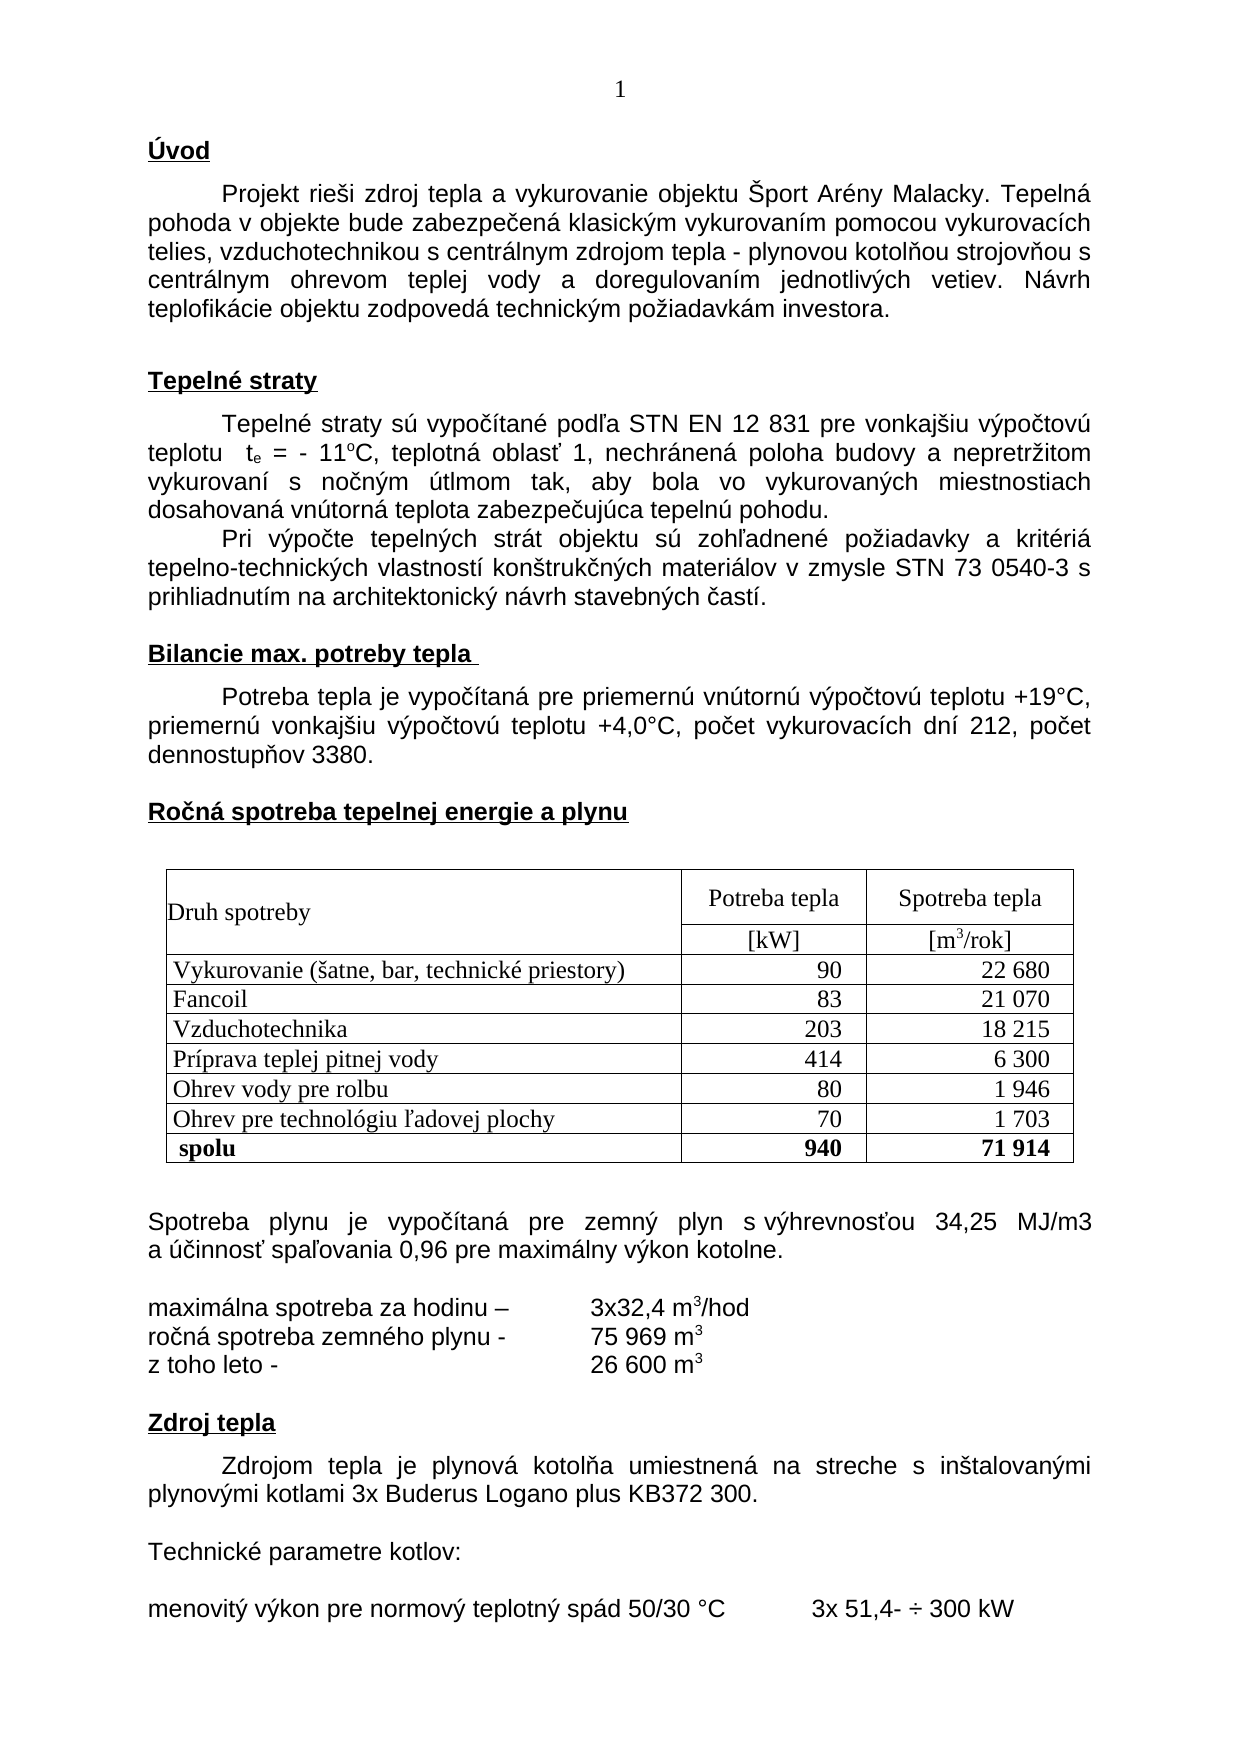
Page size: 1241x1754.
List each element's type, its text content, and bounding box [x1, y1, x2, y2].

table_cell 83 [682, 985, 866, 1013]
table_cell 70 [682, 1104, 866, 1132]
text menovitý výkon pre normový teplotný spád 50/30 °C 3x 51,4- ÷ 300 kW [148, 1594, 1092, 1623]
table_cell 1 946 [867, 1074, 1073, 1103]
table_cell [kW] [682, 925, 866, 954]
table_cell Vykurovanie (šatne, bar, technické priestory) [167, 955, 681, 983]
table_cell 414 [682, 1044, 866, 1073]
text Potreba tepla je vypočítaná pre priemernú vnútornú výpočtovú teplotu +19°C, priemernú vonkajšiu výpočtovú teplotu +4,0°C, počet vykurovacích dní 212, počet dennostupňov 3380. [148, 682, 1092, 768]
text ročná spotreba zemného plynu - 75 969 m3 [148, 1321, 1092, 1350]
subtitle Tepelné straty [148, 366, 1092, 394]
table_cell 940 [682, 1134, 866, 1162]
text Zdrojom tepla je plynová kotolňa umiestnená na streche s inštalovanými plynovými kotlami 3x Buderus Logano plus KB372 300. [148, 1451, 1092, 1508]
subtitle Úvod [148, 136, 1092, 164]
table_cell 21 070 [867, 985, 1073, 1013]
table_header Druh spotreby [167, 870, 681, 954]
table_cell 203 [682, 1014, 866, 1043]
text maximálna spotreba za hodinu – 3x32,4 m3/hod [148, 1293, 1092, 1321]
text Projekt rieši zdroj tepla a vykurovanie objektu Šport Arény Malacky. Tepelná pohoda v objekte bude zabezpečená klasickým vykurovaním pomocou vykurovacích telies, vzduchotechnikou s centrálnym zdrojom tepla - plynovou kotolňou strojovňou s centrálnym ohrevom teplej vody a doregulovaním jednotlivých vetiev. Návrh teplofikácie objektu zodpovedá technickým požiadavkám investora. [148, 179, 1092, 323]
text Spotreba plynu je vypočítaná pre zemný plyn s výhrevnosťou 34,25 MJ/m3 a účinnosť spaľovania 0,96 pre maximálny výkon kotolne. [148, 1206, 1092, 1264]
table_header Potreba tepla [682, 870, 866, 924]
table_cell Príprava teplej pitnej vody [167, 1044, 681, 1073]
text Technické parametre kotlov: [148, 1537, 1092, 1566]
table_cell Ohrev pre technológiu ľadovej plochy [167, 1104, 681, 1132]
text Bilancie max. potreby tepla [148, 639, 1092, 668]
text Pri výpočte tepelných strát objektu sú zohľadnené požiadavky a kritériá tepelno-technických vlastností konštrukčných materiálov v zmysle STN 73 0540-3 s prihliadnutím na architektonický návrh stavebných častí. [148, 524, 1092, 610]
table_cell 1 703 [867, 1104, 1073, 1132]
table_header Spotreba tepla [867, 870, 1073, 924]
table_cell Fancoil [167, 985, 681, 1013]
table_cell spolu [167, 1134, 681, 1162]
text Zdroj tepla [148, 1408, 1092, 1436]
table_cell 18 215 [867, 1014, 1073, 1043]
table_cell 22 680 [867, 955, 1073, 983]
table_cell [m3/rok] [867, 925, 1073, 954]
table_cell 71 914 [867, 1134, 1073, 1162]
text Ročná spotreba tepelnej energie a plynu [148, 797, 1092, 826]
text Tepelné straty sú vypočítané podľa STN EN 12 831 pre vonkajšiu výpočtovú teplotu te = - 11oC, teplotná oblasť 1, nechránená poloha budovy a nepretržitom vykurovaní s nočným útlmom tak, aby bola vo vykurovaných miestnostiach dosahovaná vnútorná teplota zabezpečujúca tepelnú pohodu. [148, 409, 1092, 524]
table_cell Vzduchotechnika [167, 1014, 681, 1043]
text z toho leto - 26 600 m3 [148, 1350, 1092, 1379]
table_cell 90 [682, 955, 866, 983]
table_cell 80 [682, 1074, 866, 1103]
table_cell 6 300 [867, 1044, 1073, 1073]
table_cell Ohrev vody pre rolbu [167, 1074, 681, 1103]
